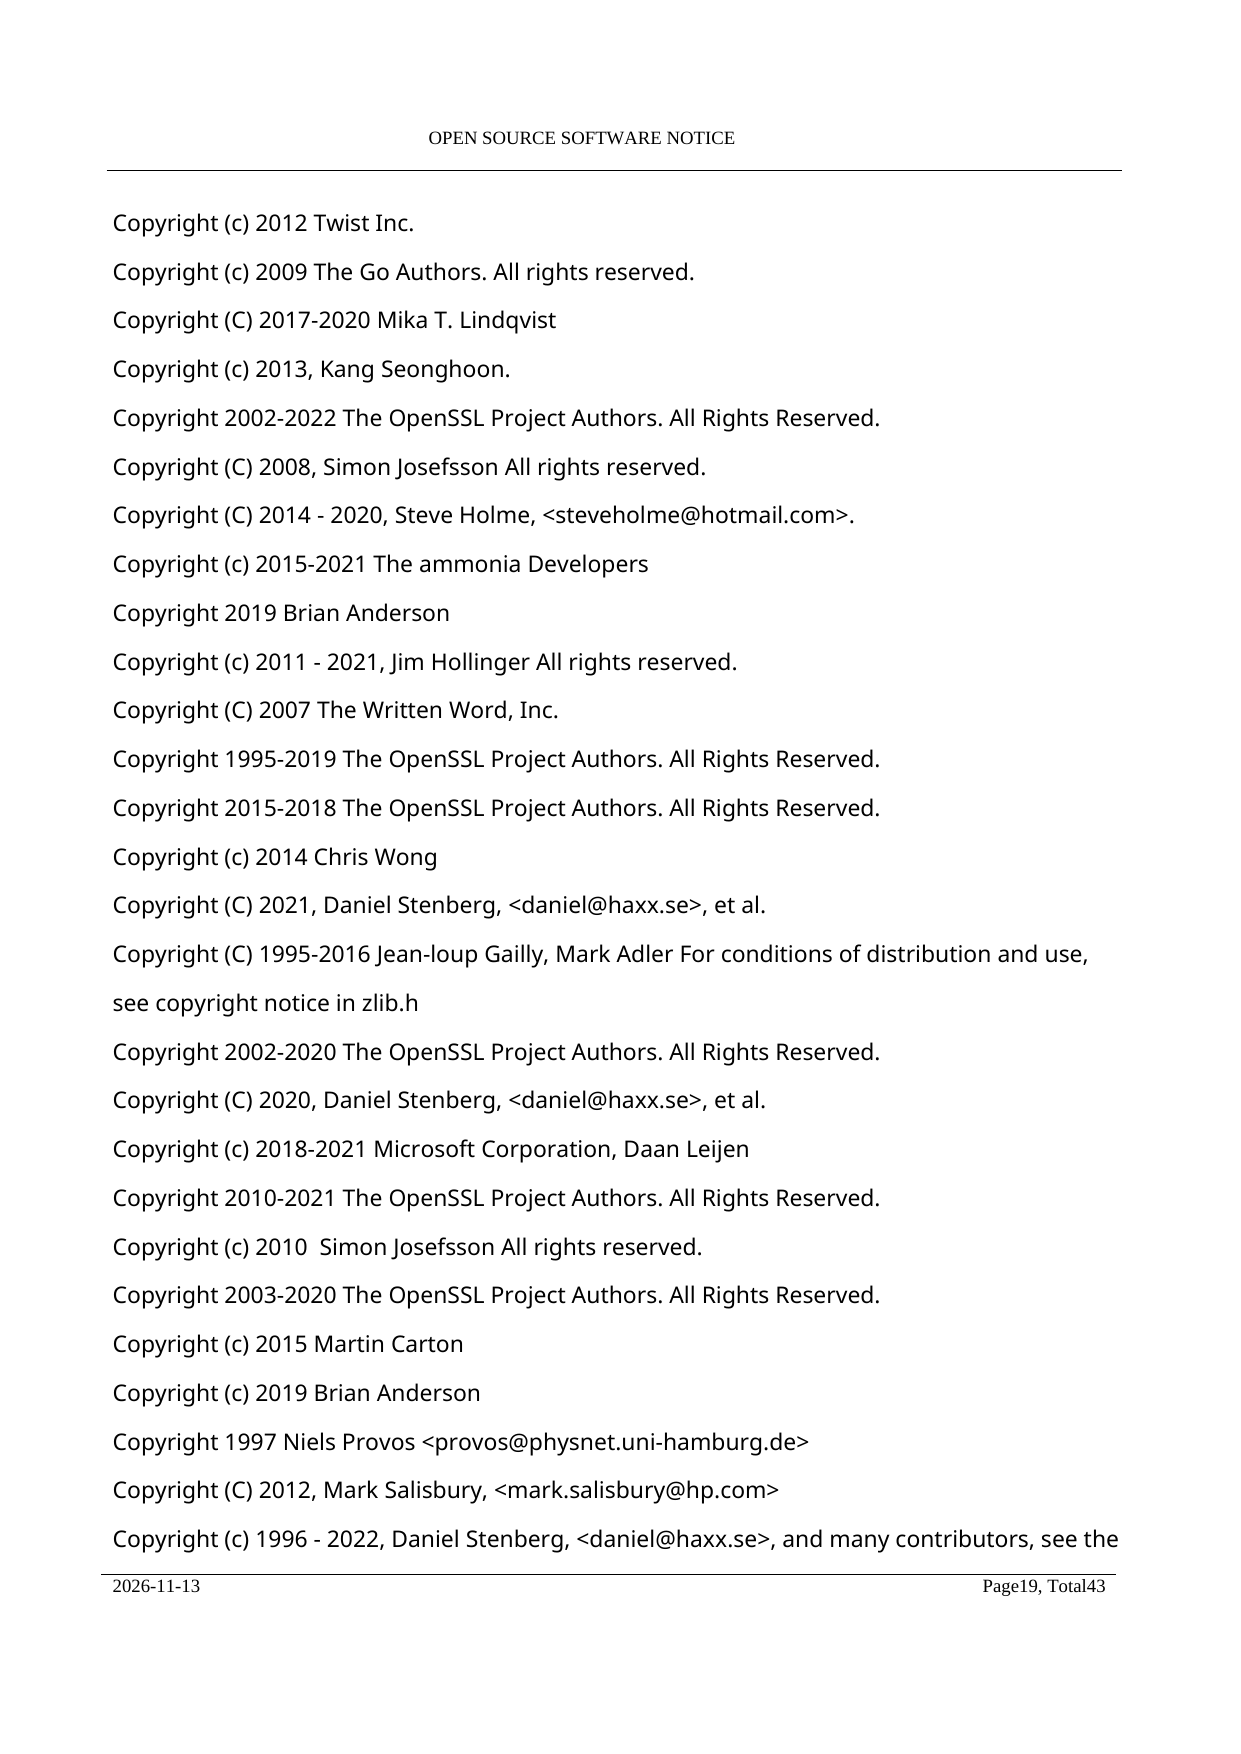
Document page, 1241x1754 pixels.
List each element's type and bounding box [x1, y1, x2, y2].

text [112, 206, 1128, 1555]
